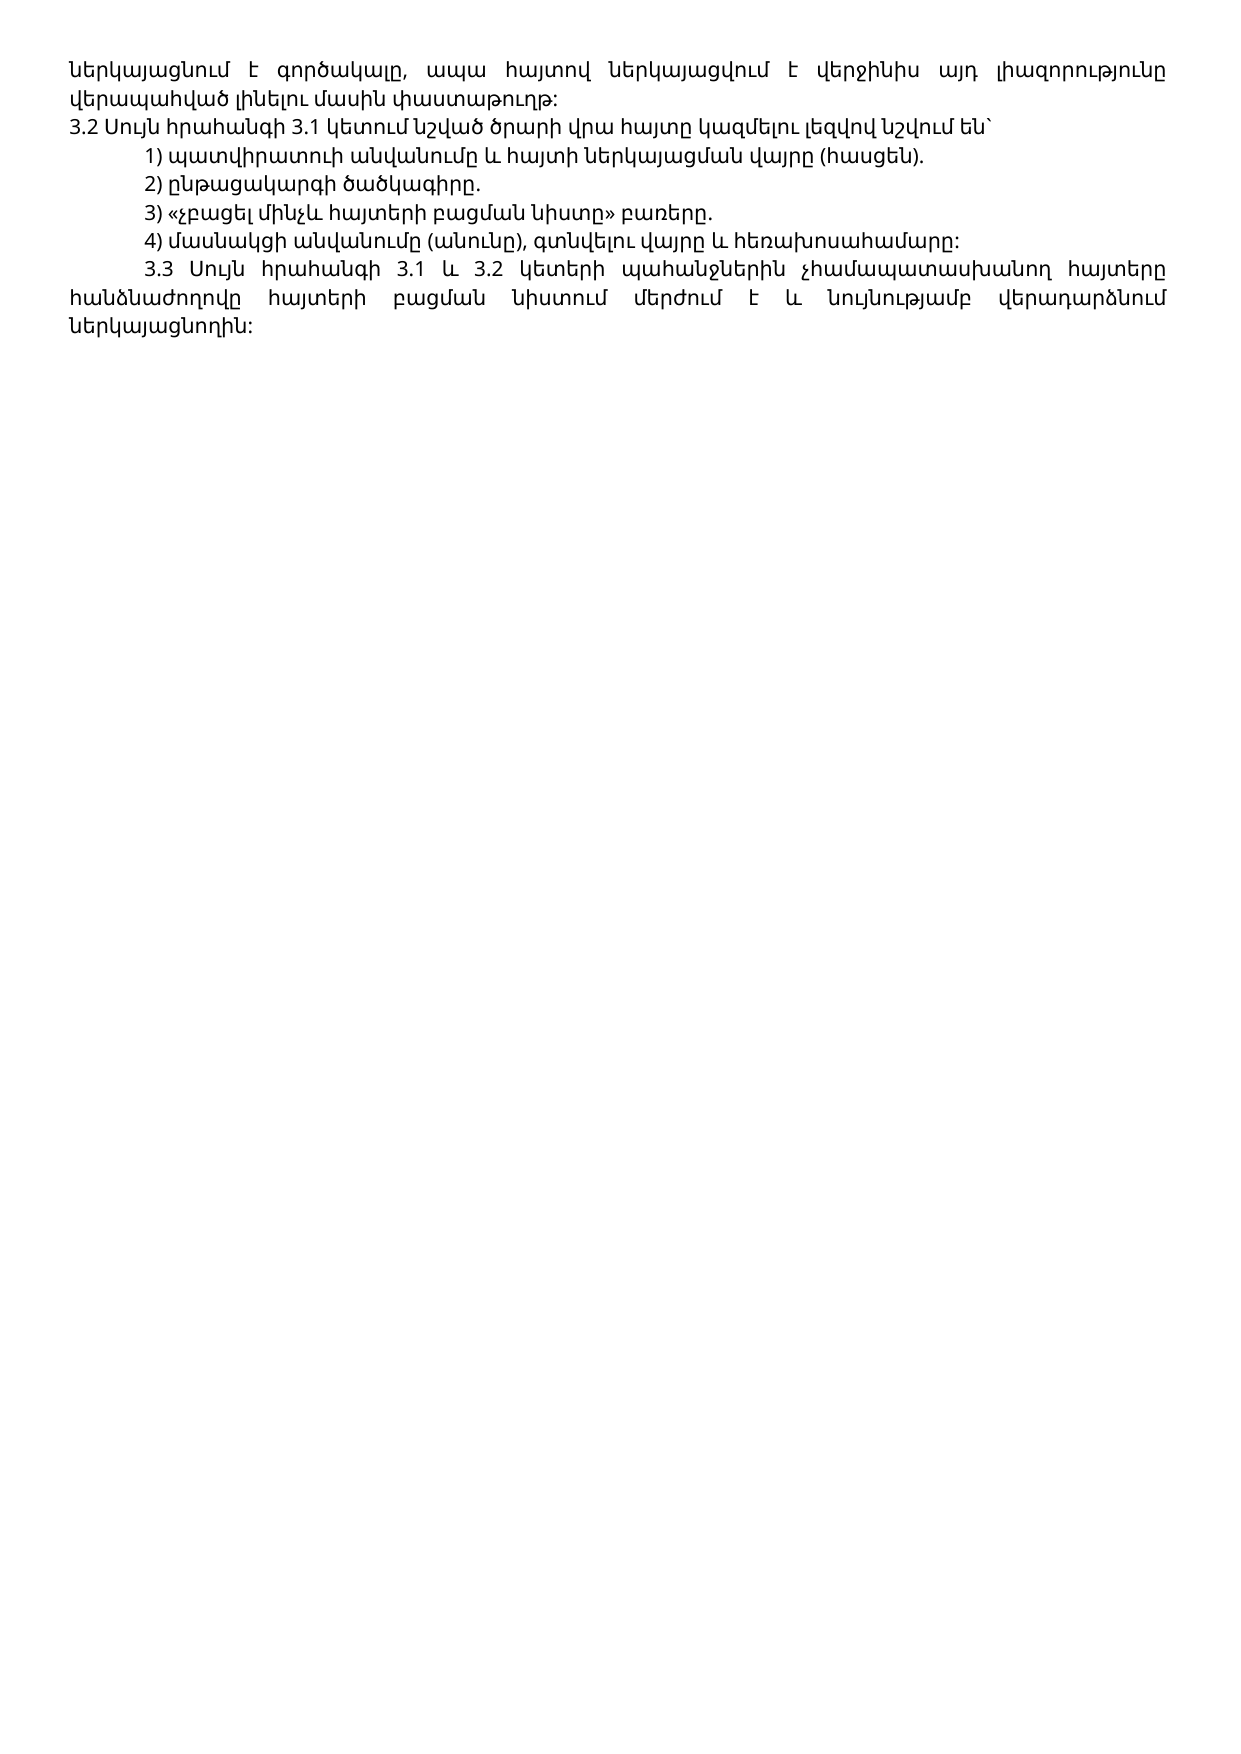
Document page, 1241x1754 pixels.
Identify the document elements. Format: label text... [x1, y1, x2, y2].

text 3.3 Սույն հրահանգի 3.1 և 3.2 կետերի պահանջներին չհամապատասխանող հայտերը հանձնաժողովը հայտերի բացման նիստում մերժում է և նույնությամբ վերադարձնում ներկայացնողին: [69, 254, 1167, 340]
text 2) ընթացակարգի ծածկագիրը. [69, 169, 1167, 198]
text 1) պատվիրատուի անվանումը և հայտի ներկայացման վայրը (հասցեն). [69, 141, 1167, 169]
text 4) մասնակցի անվանումը (անունը), գտնվելու վայրը և հեռախոսահամարը: [69, 226, 1167, 254]
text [69, 56, 1167, 112]
text 3.2 Սույն հրահանգի 3.1 կետում նշված ծրարի վրա հայտը կազմելու լեզվով նշվում են` [69, 112, 1167, 141]
text 3) «չբացել մինչև հայտերի բացման նիստը» բառերը. [69, 198, 1167, 226]
